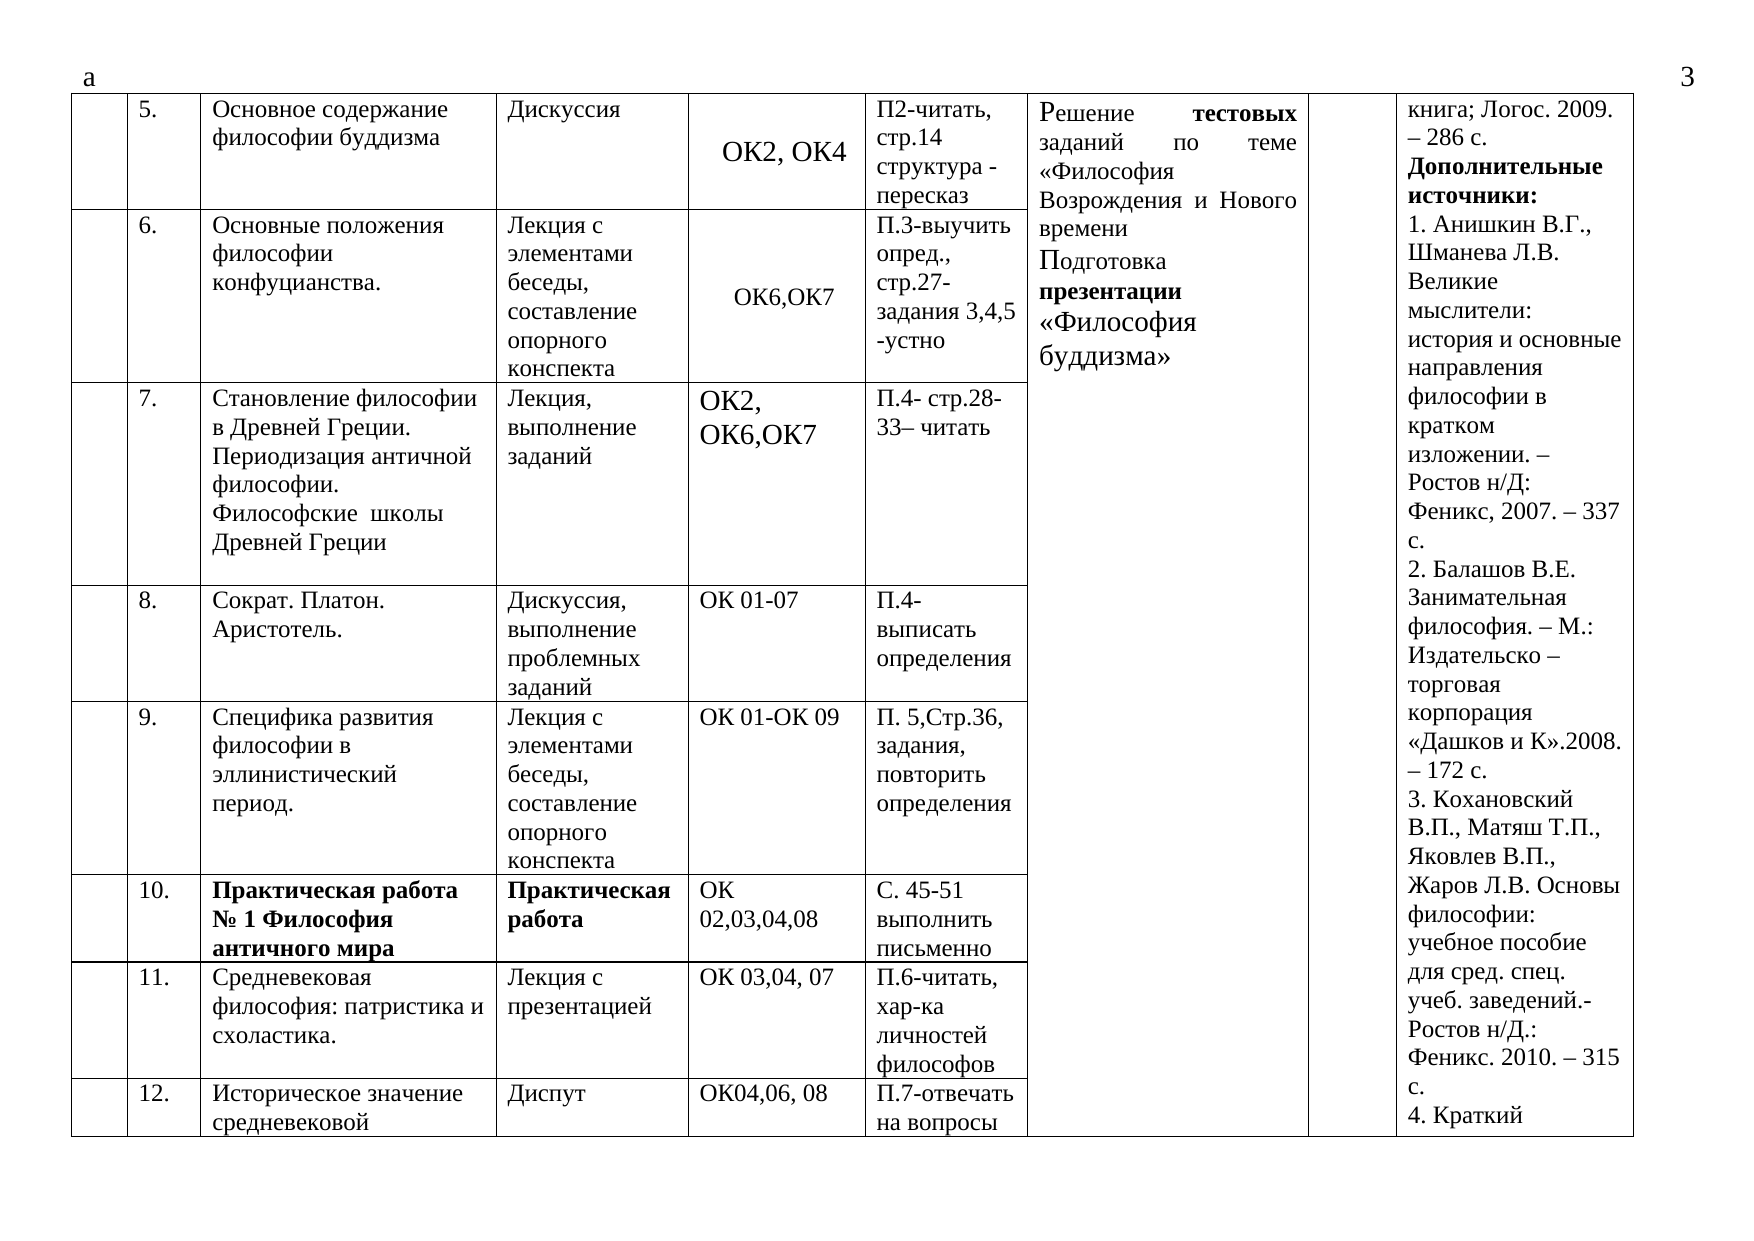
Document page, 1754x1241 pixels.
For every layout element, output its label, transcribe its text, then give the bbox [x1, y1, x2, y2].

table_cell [201, 1079, 496, 1136]
table_cell 9. [128, 702, 200, 874]
table_cell Становление философии в Древней Греции. Периодизация античной философии. Философские школы Древней Греции [201, 383, 496, 584]
table_cell Лекция с элементами беседы, составление опорного конспекта [497, 702, 688, 874]
table_cell ОК6,ОК7 [689, 210, 865, 382]
table_cell П.4-выписать определения [866, 586, 1027, 701]
table_cell [72, 1079, 127, 1136]
table_cell П.6-читать, хар-ка личностей философов [866, 963, 1027, 1077]
table_cell Практическая работа № 1 Философия античного мира [201, 875, 496, 961]
table_cell П.3-выучить опред., стр.27-задания 3,4,5 -устно [866, 210, 1027, 382]
table_cell П. 5,Стр.36, задания, повторить определения [866, 702, 1027, 874]
table_cell ОК 02,03,04,08 [689, 875, 865, 961]
table_cell [72, 875, 127, 961]
table_cell Сократ. Платон. Аристотель. [201, 586, 496, 701]
table_cell С. 45-51 выполнить письменно [866, 875, 1027, 961]
table_cell Лекция с презентацией [497, 963, 688, 1077]
table_cell Основное содержание философии буддизма [201, 94, 496, 209]
table_cell ОК 01-07 [689, 586, 865, 701]
table_cell Лекция, выполнение заданий [497, 383, 688, 584]
table_cell Дискуссия, выполнение проблемных заданий [497, 586, 688, 701]
table_cell [72, 383, 127, 584]
table_cell [72, 210, 127, 382]
table_cell ОК04,06, 08 [689, 1079, 865, 1136]
table_cell ОК 03,04, 07 [689, 963, 865, 1077]
table_cell [72, 586, 127, 701]
table_cell П2-читать, стр.14 структура - пересказ [866, 94, 1027, 209]
table_cell 8. [128, 586, 200, 701]
table_cell [72, 94, 127, 209]
table_cell Диспут [497, 1079, 688, 1136]
table_cell ОК2, ОК6,ОК7 [689, 383, 865, 584]
table_cell Дискуссия [497, 94, 688, 209]
table_cell ОК 01-ОК 09 [689, 702, 865, 874]
table_cell 7. [128, 383, 200, 584]
table_cell Основные положения философии конфуцианства. [201, 210, 496, 382]
table_cell Практическая работа [497, 875, 688, 961]
table_cell Средневековая философия: патристика и схоластика. [201, 963, 496, 1077]
table_cell 12. [128, 1079, 200, 1136]
table_cell 5. [128, 94, 200, 209]
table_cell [866, 1079, 1027, 1136]
table_cell Специфика развития философии в эллинистический период. [201, 702, 496, 874]
table_cell [72, 963, 127, 1077]
table_cell П.4- стр.28-33– читать [866, 383, 1027, 584]
table_cell 6. [128, 210, 200, 382]
table_cell ОК2, ОК4 [689, 94, 865, 209]
table_cell 11. [128, 963, 200, 1077]
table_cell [497, 210, 688, 382]
table_cell [72, 702, 127, 874]
table_cell 10. [128, 875, 200, 961]
